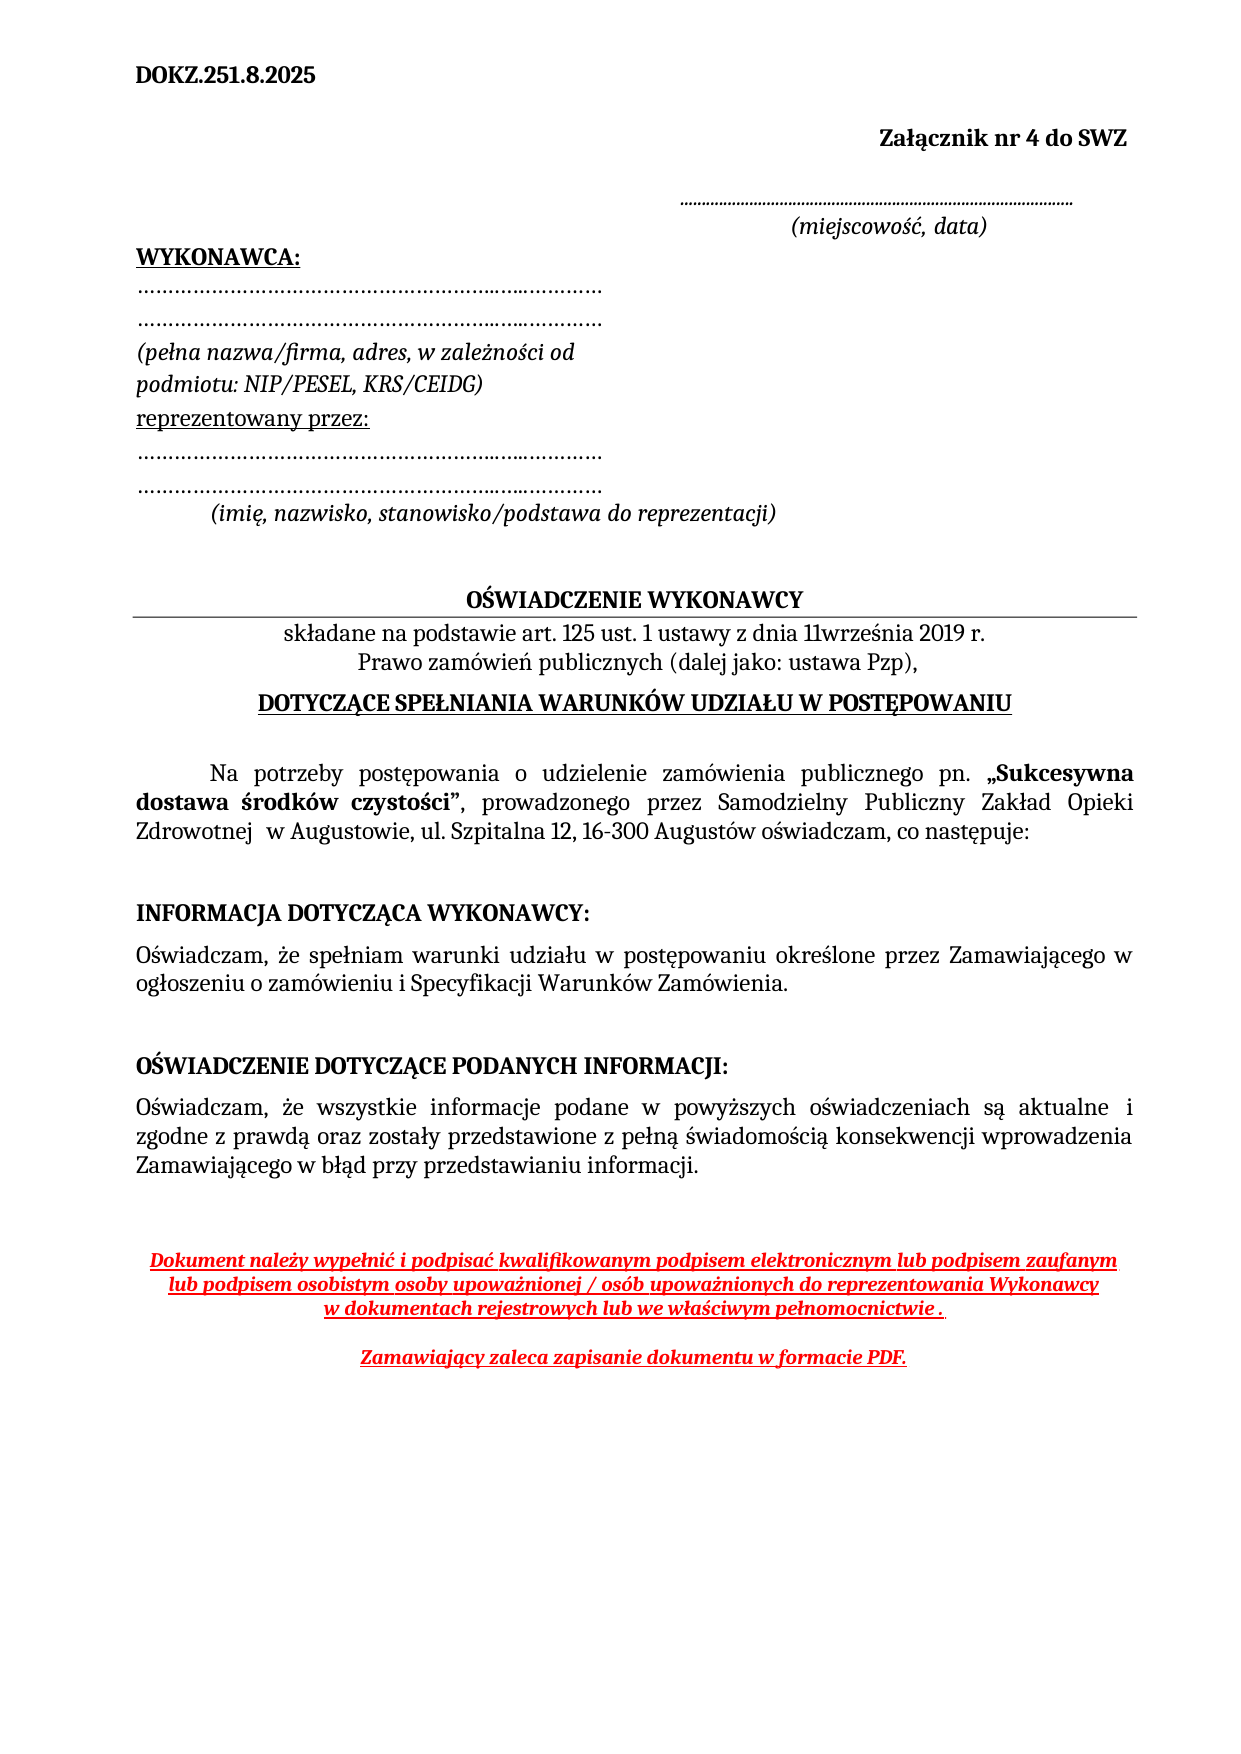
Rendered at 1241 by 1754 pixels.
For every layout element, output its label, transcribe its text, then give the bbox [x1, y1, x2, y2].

subtitle OŚWIADCZENIE WYKONAWCY [360, 586, 909, 614]
text Na potrzeby postępowania o udzielenie zamówienia publicznego pn. „Sukcesywna dostawa środków czystości”, prowadzonego przez Samodzielny Publiczny Zakład Opieki Zdrowotnej w Augustowie, ul. Szpitalna 12, 16-300 Augustów oświadczam, co następuje: [136, 759, 1134, 845]
text WYKONAWCA: [136, 242, 612, 271]
text Oświadczam, że wszystkie informacje podane w powyższych oświadczeniach są aktualne i zgodne z prawdą oraz zostały przedstawione z pełną świadomością konsekwencji wprowadzenia Zamawiającego w błąd przy przedstawianiu informacji. [136, 1093, 1134, 1179]
text DOTYCZĄCE SPEŁNIANIA WARUNKÓW UDZIAŁU W POSTĘPOWANIU [118, 689, 1152, 718]
subtitle INFORMACJA DOTYCZĄCA WYKONAWCY: [136, 899, 1152, 928]
text (imię, nazwisko, stanowisko/podstawa do reprezentacji) [209, 499, 1152, 528]
text Załącznik nr 4 do SWZ [879, 124, 1152, 153]
text …………………………………………………..…..………… [136, 271, 612, 300]
text (miejscowość, data) [790, 211, 1152, 240]
text lub podpisem osobistym osoby upoważnionej / osób upoważnionych do reprezentowania Wykonawcy [117, 1273, 1152, 1297]
text Prawo zamówień publicznych (dalej jako: ustawa Pzp), [123, 647, 1152, 677]
text …………………………………………………..…..………… [136, 470, 612, 499]
subtitle OŚWIADCZENIE DOTYCZĄCE PODANYCH INFORMACJI: [136, 1052, 1152, 1080]
text Zamawiający zaleca zapisanie dokumentu w formacie PDF. [360, 1345, 909, 1369]
text składane na podstawie art. 125 ust. 1 ustawy z dnia 11września 2019 r. [117, 614, 1152, 647]
text Oświadczam, że spełniam warunki udziału w postępowaniu określone przez Zamawiającego w ogłoszeniu o zamówieniu i Specyfikacji Warunków Zamówienia. [136, 941, 1134, 998]
text Dokument należy wypełnić i podpisać kwalifikowanym podpisem elektronicznym lub podpisem zaufanym [117, 1249, 1152, 1273]
text …………………………………………………..…..………… (pełna nazwa/firma, adres, w zależności od podmiotu: NIP/PESEL, KRS/CEIDG) reprezentowany przez: [136, 304, 612, 432]
text …………………………………………………..…..………… [136, 437, 612, 465]
text w dokumentach rejestrowych lub we właściwym pełnomocnictwie . [118, 1297, 1152, 1321]
text ........................................................................................... [681, 182, 1152, 211]
